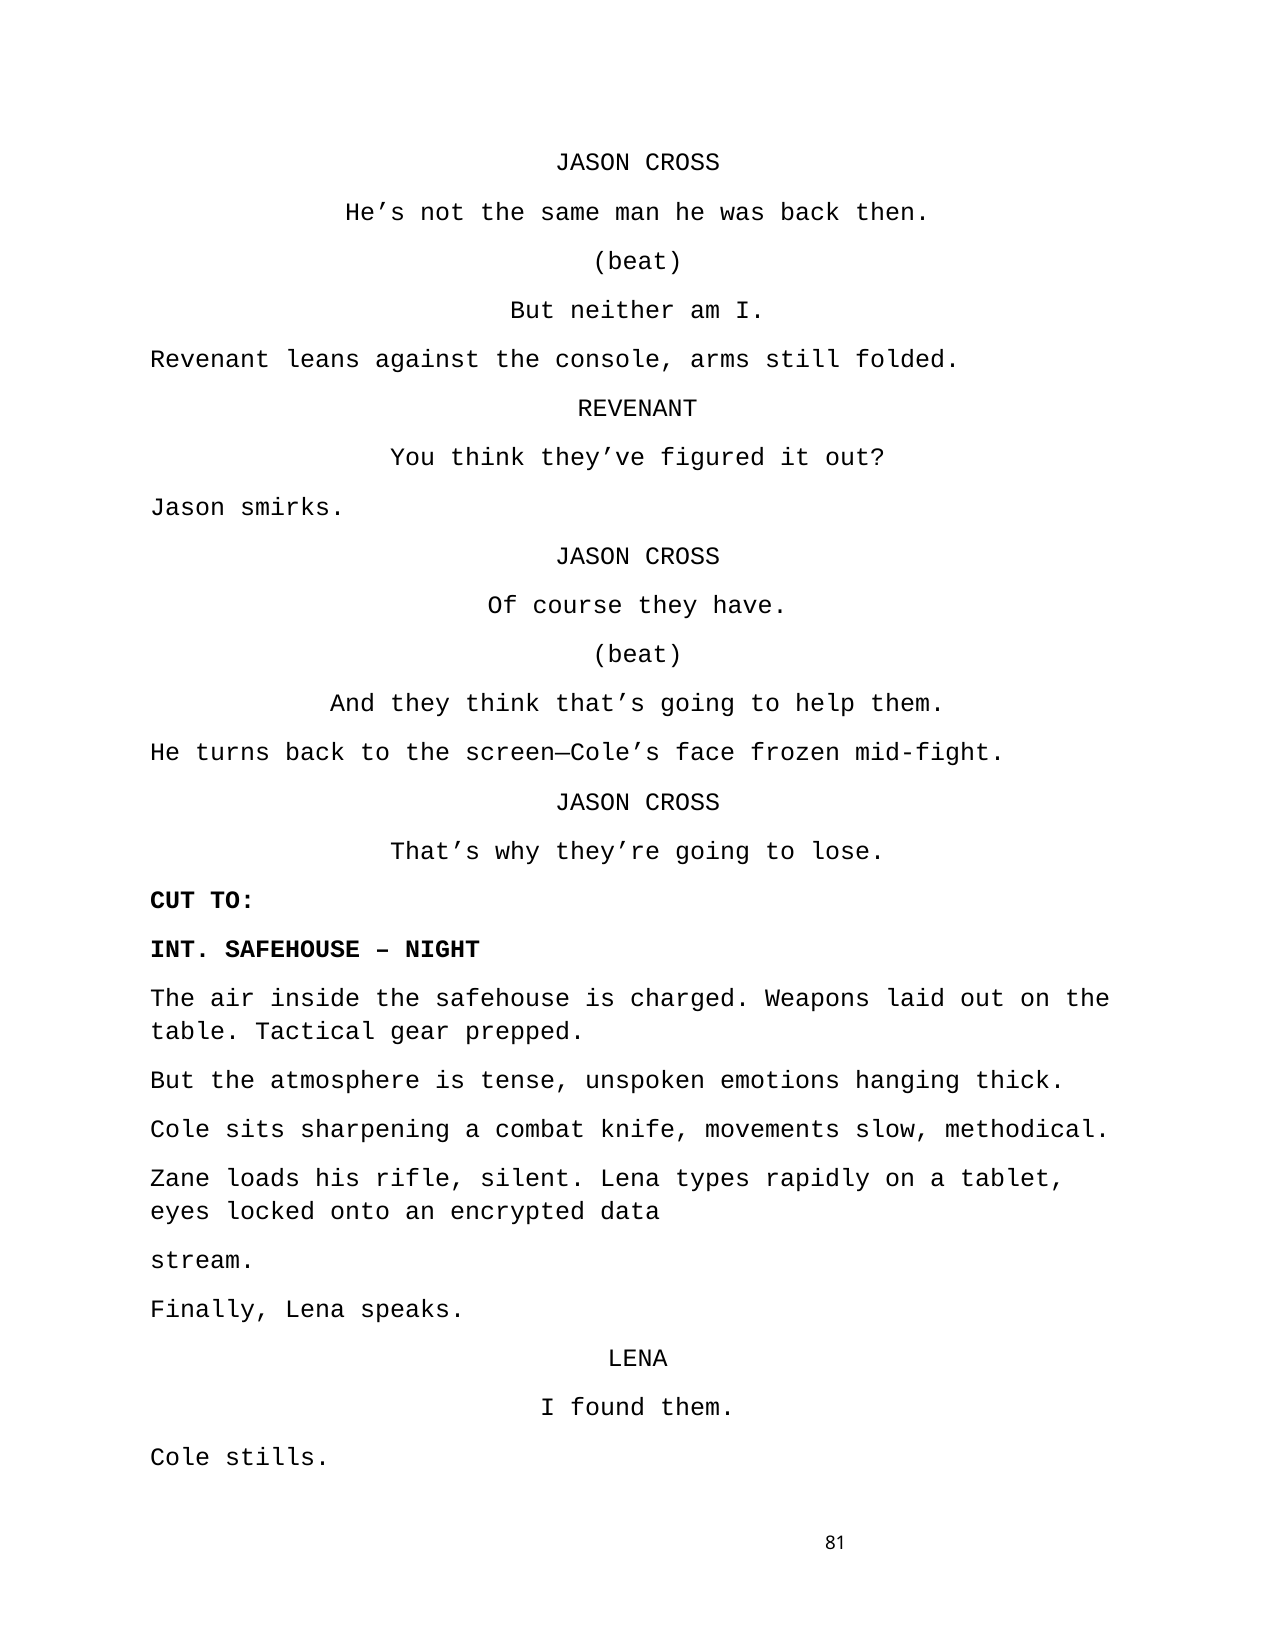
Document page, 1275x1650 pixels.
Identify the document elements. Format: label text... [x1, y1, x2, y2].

text And they think that’s going to help them. [150, 691, 1125, 719]
text INT. SAFEHOUSE – NIGHT [150, 937, 1125, 965]
text You think they’ve figured it out? [150, 445, 1125, 473]
text Finally, Lena speaks. [150, 1297, 1125, 1325]
text The air inside the safehouse is charged. Weapons laid out on the table. Tactical gear prepped. [150, 986, 1125, 1047]
text LENA [150, 1346, 1125, 1374]
text Jason smirks. [150, 494, 1125, 522]
text JASON CROSS [150, 150, 1125, 178]
text But neither am I. [150, 297, 1125, 326]
text REVENANT [150, 396, 1125, 424]
text Cole sits sharpening a combat knife, movements slow, methodical. [150, 1117, 1125, 1145]
text Of course they have. [150, 592, 1125, 621]
text stream. [150, 1247, 1125, 1276]
text He turns back to the screen—Cole’s face frozen mid-fight. [150, 740, 1125, 768]
text (beat) [150, 642, 1125, 670]
text That’s why they’re going to lose. [150, 838, 1125, 867]
text JASON CROSS [150, 789, 1125, 817]
text JASON CROSS [150, 543, 1125, 572]
text Revenant leans against the console, arms still folded. [150, 347, 1125, 375]
text Zane loads his rifle, silent. Lena types rapidly on a tablet, eyes locked onto an encrypted data [150, 1166, 1125, 1227]
text Cole stills. [150, 1444, 1125, 1472]
text I found them. [150, 1395, 1125, 1423]
text But the atmosphere is tense, unspoken emotions hanging thick. [150, 1067, 1125, 1096]
text CUT TO: [150, 887, 1125, 916]
text He’s not the same man he was back then. [150, 199, 1125, 227]
text (beat) [150, 248, 1125, 277]
